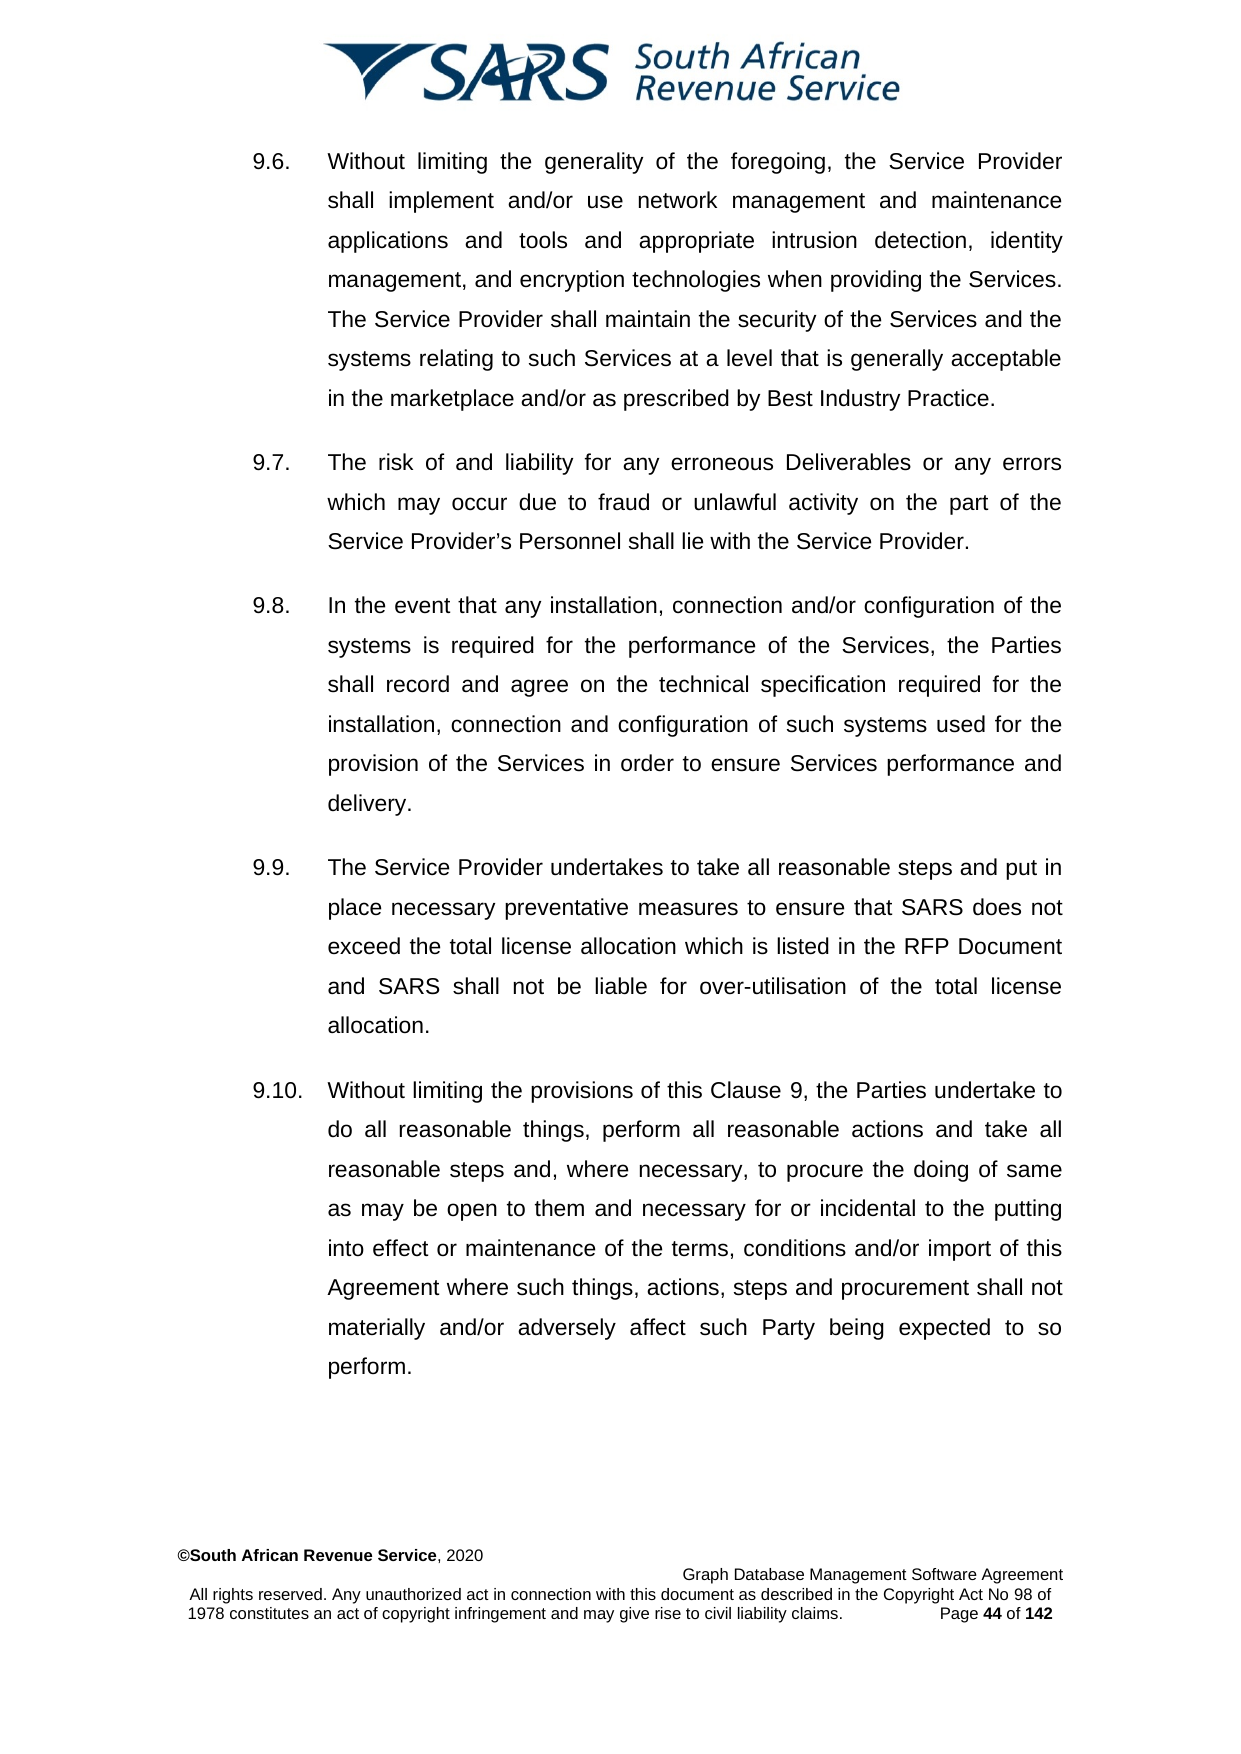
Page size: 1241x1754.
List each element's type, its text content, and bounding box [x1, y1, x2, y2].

list In the event that any installation, connection and/or configuration of the systems is required for the performance of the Services, the Parties shall record and agree on the technical specification required for the installation, connection and configuration of such systems used for the provision of the Services in order to ensure Services performance and delivery. [252, 592, 1063, 816]
list Without limiting the generality of the foregoing, the Service Provider shall implement and/or use network management and maintenance applications and tools and appropriate intrusion detection, identity management, and encryption technologies when providing the Services. The Service Provider shall maintain the security of the Services and the systems relating to such Services at a level that is generally acceptable in the marketplace and/or as prescribed by Best Industry Practice. [252, 148, 1063, 411]
list The Service Provider undertakes to take all reasonable steps and put in place necessary preventative measures to ensure that SARS does not exceed the total license allocation which is listed in the RFP Document and SARS shall not be liable for over-utilisation of the total license allocation. [252, 854, 1063, 1039]
list The risk of and liability for any erroneous Deliverables or any errors which may occur due to fraud or unlawful activity on the part of the Service Provider’s Personnel shall lie with the Service Provider. [252, 449, 1063, 554]
list Without limiting the provisions of this Clause 9, the Parties undertake to do all reasonable things, perform all reasonable actions and take all reasonable steps and, where necessary, to procure the doing of same as may be open to them and necessary for or incidental to the putting into effect or maintenance of the terms, conditions and/or import of this Agreement where such things, actions, steps and procurement shall not materially and/or adversely affect such Party being expected to so perform. [252, 1077, 1063, 1379]
picture [281, 12, 945, 147]
